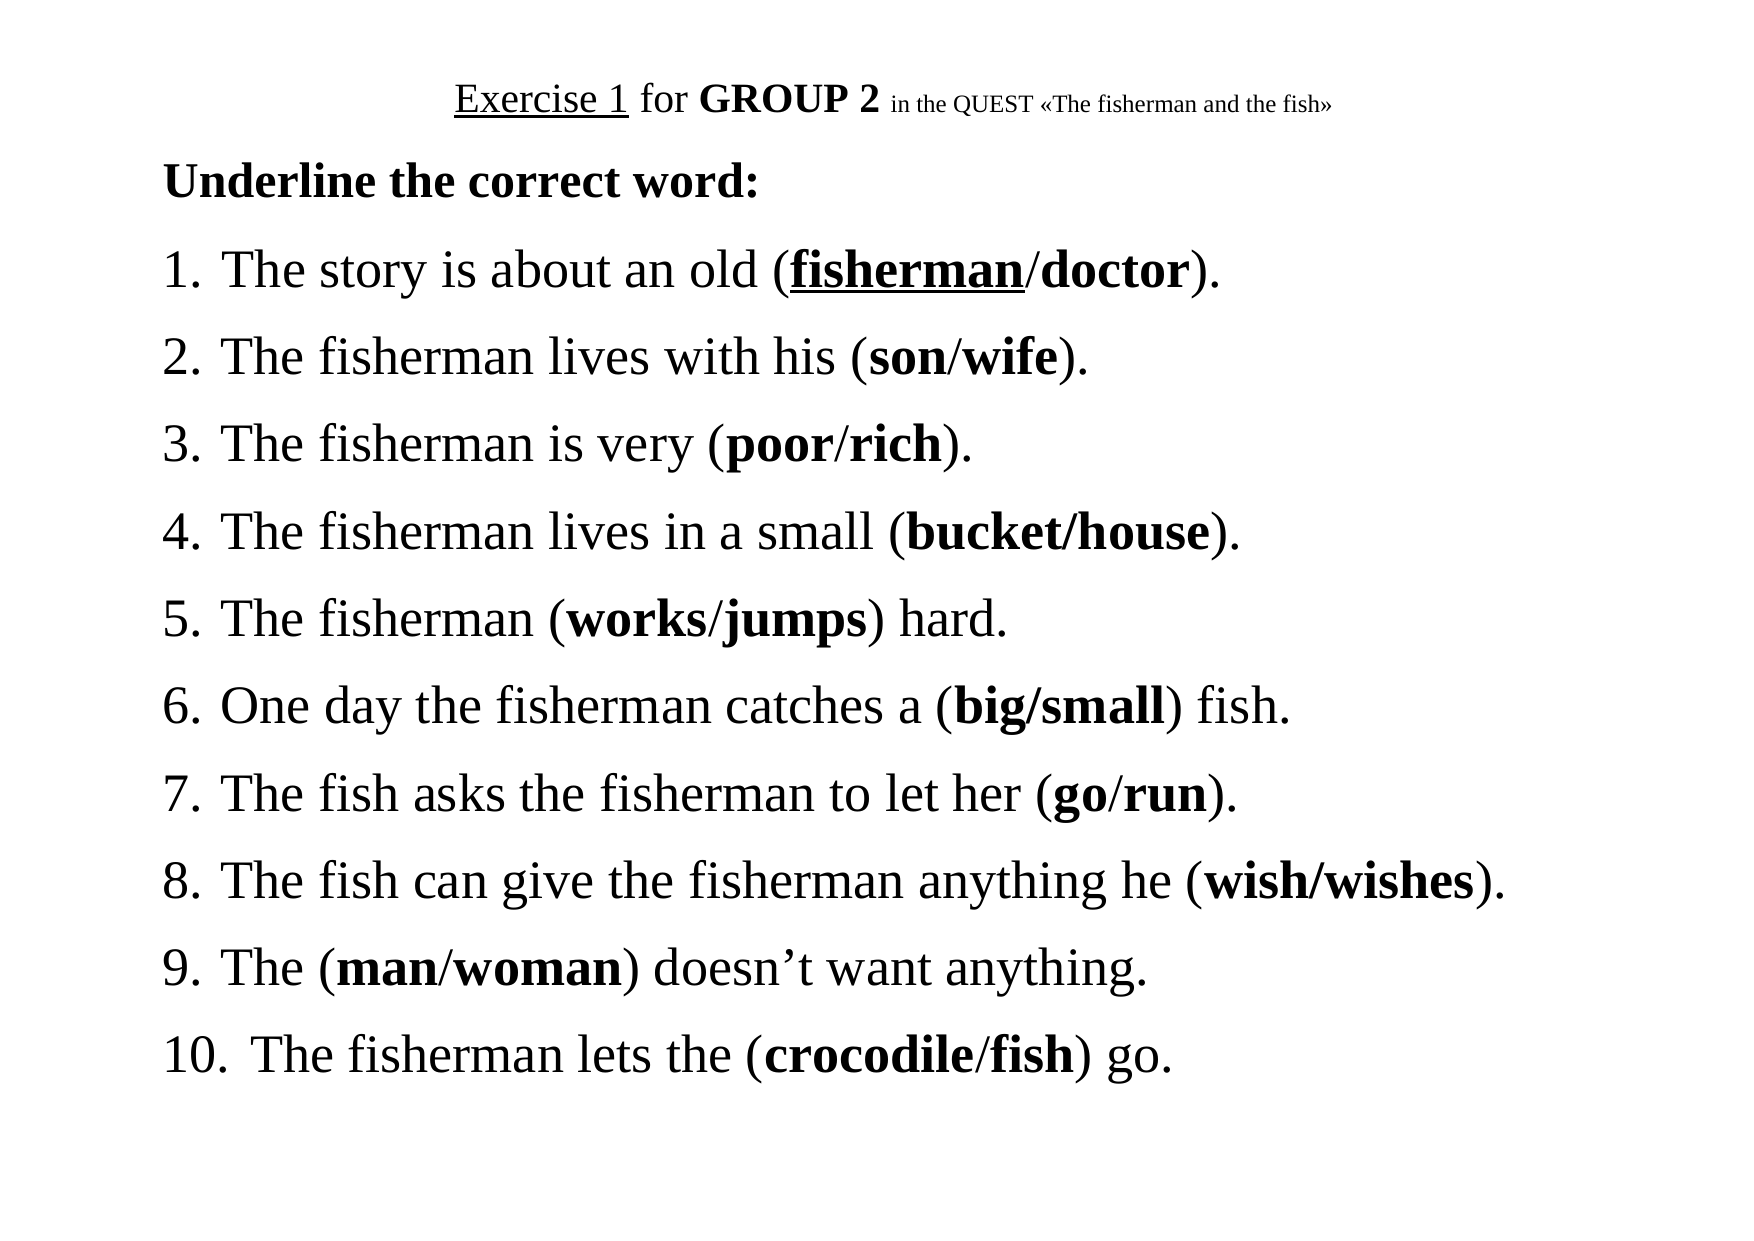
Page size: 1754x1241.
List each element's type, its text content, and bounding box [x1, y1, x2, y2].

list The fisherman lives in a small (bucket/house). [162, 499, 1624, 561]
list The fisherman (works/jumps) hard. [162, 586, 1624, 648]
text Exercise 1 for GROUP 2 in the QUEST «The fisherman and the fish» [162, 74, 1624, 122]
list The fisherman lets the (crocodile/fish) go. [162, 1022, 1624, 1085]
list One day the fisherman catches a (big/small) fish. [162, 673, 1624, 736]
list The story is about an old (fisherman/doctor). [162, 237, 1624, 299]
text Underline the correct word: [162, 151, 1624, 208]
list The fish asks the fisherman to let her (go/run). [162, 761, 1624, 823]
list The fisherman is very (poor/rich). [162, 411, 1624, 474]
list The fish can give the fisherman anything he (wish/wishes). [162, 848, 1624, 910]
list The fisherman lives with his (son/wife). [162, 324, 1624, 386]
list The (man/woman) doesn’t want anything. [162, 935, 1624, 997]
